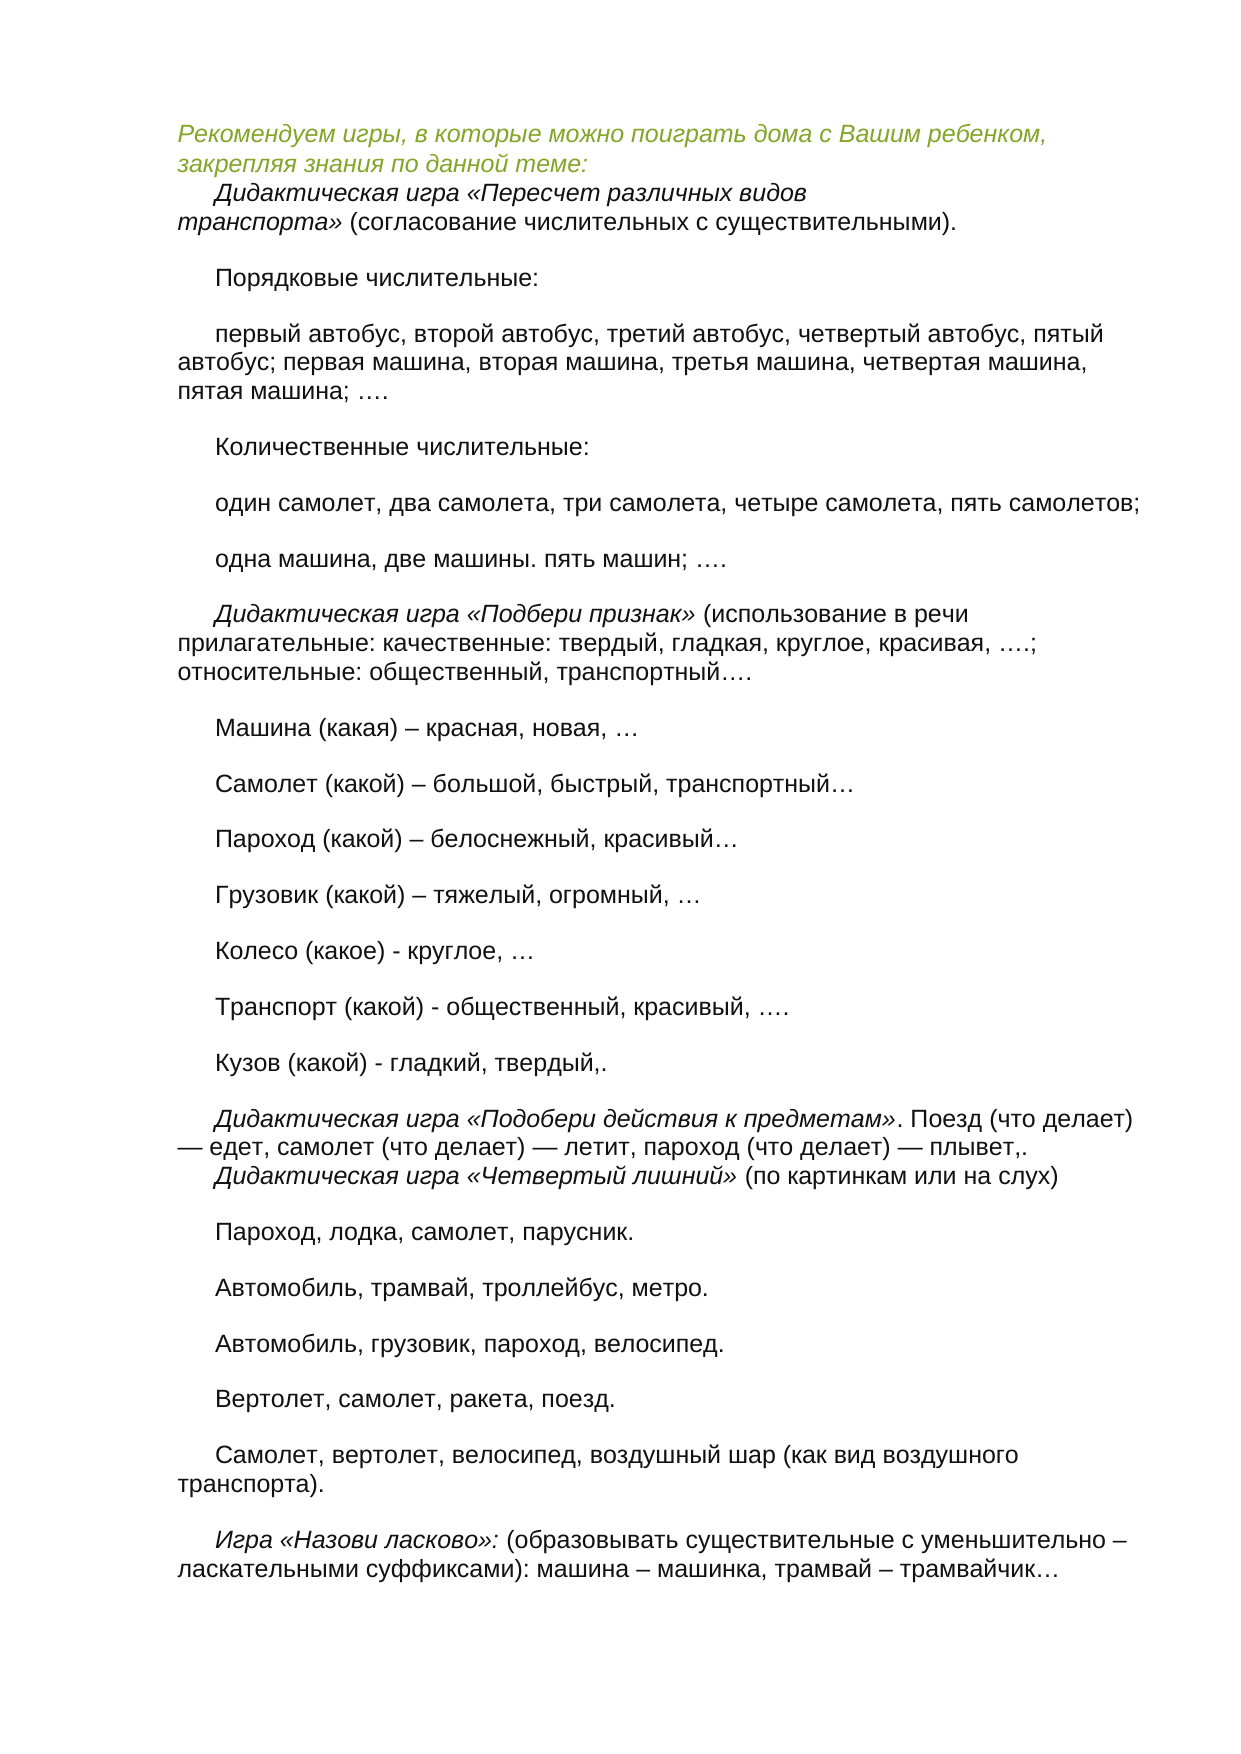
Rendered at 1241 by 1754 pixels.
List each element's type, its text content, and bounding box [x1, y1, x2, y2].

text одна машина, две машины. пять машин; …. [177, 543, 1152, 572]
text Грузовик (какой) – тяжелый, огромный, … [177, 880, 1152, 909]
text Транспорт (какой) - общественный, красивый, …. [177, 992, 1152, 1021]
text Количественные числительные: [177, 432, 1152, 461]
text Кузов (какой) - гладкий, твердый,. [177, 1048, 1152, 1076]
text Самолет (какой) – большой, быстрый, транспортный… [177, 768, 1152, 797]
text один самолет, два самолета, три самолета, четыре самолета, пять самолетов; [177, 488, 1152, 516]
text Рекомендуем игры, в которые можно поиграть дома с Вашим ребенком, закрепляя знания по данной теме: [177, 118, 1152, 178]
text Автомобиль, трамвай, троллейбус, метро. [177, 1273, 1152, 1301]
text первый автобус, второй автобус, третий автобус, четвертый автобус, пятый автобус; первая машина, вторая машина, третья машина, четвертая машина, пятая машина; …. [177, 318, 1152, 405]
text Порядковые числительные: [177, 263, 1152, 291]
text Самолет, вертолет, велосипед, воздушный шар (как вид воздушного транспорта). [177, 1440, 1152, 1498]
text Автомобиль, грузовик, пароход, велосипед. [177, 1328, 1152, 1357]
text Дидактическая игра «Пересчет различных видов транспорта» (согласование числительных с существительными). [177, 178, 1152, 236]
text Игра «Назови ласково»: (образовывать существительные с уменьшительно – ласкательными суффиксами): машина – машинка, трамвай – трамвайчик… [177, 1525, 1152, 1582]
text Пароход, лодка, самолет, парусник. [177, 1217, 1152, 1246]
text Машина (какая) – красная, новая, … [177, 713, 1152, 741]
text Дидактическая игра «Подбери признак» (использование в речи прилагательные: качественные: твердый, гладкая, круглое, красивая, ….; относительные: общественный, транспортный…. [177, 599, 1152, 686]
text Пароход (какой) – белоснежный, красивый… [177, 824, 1152, 853]
text Дидактическая игра «Четвертый лишний» (по картинкам или на слух) [177, 1161, 1152, 1190]
text Дидактическая игра «Подобери действия к предметам». Поезд (что делает) — едет, самолет (что делает) — летит, пароход (что делает) — плывет,. [177, 1103, 1152, 1161]
text Вертолет, самолет, ракета, поезд. [177, 1384, 1152, 1413]
text Колесо (какое) - круглое, … [177, 936, 1152, 965]
